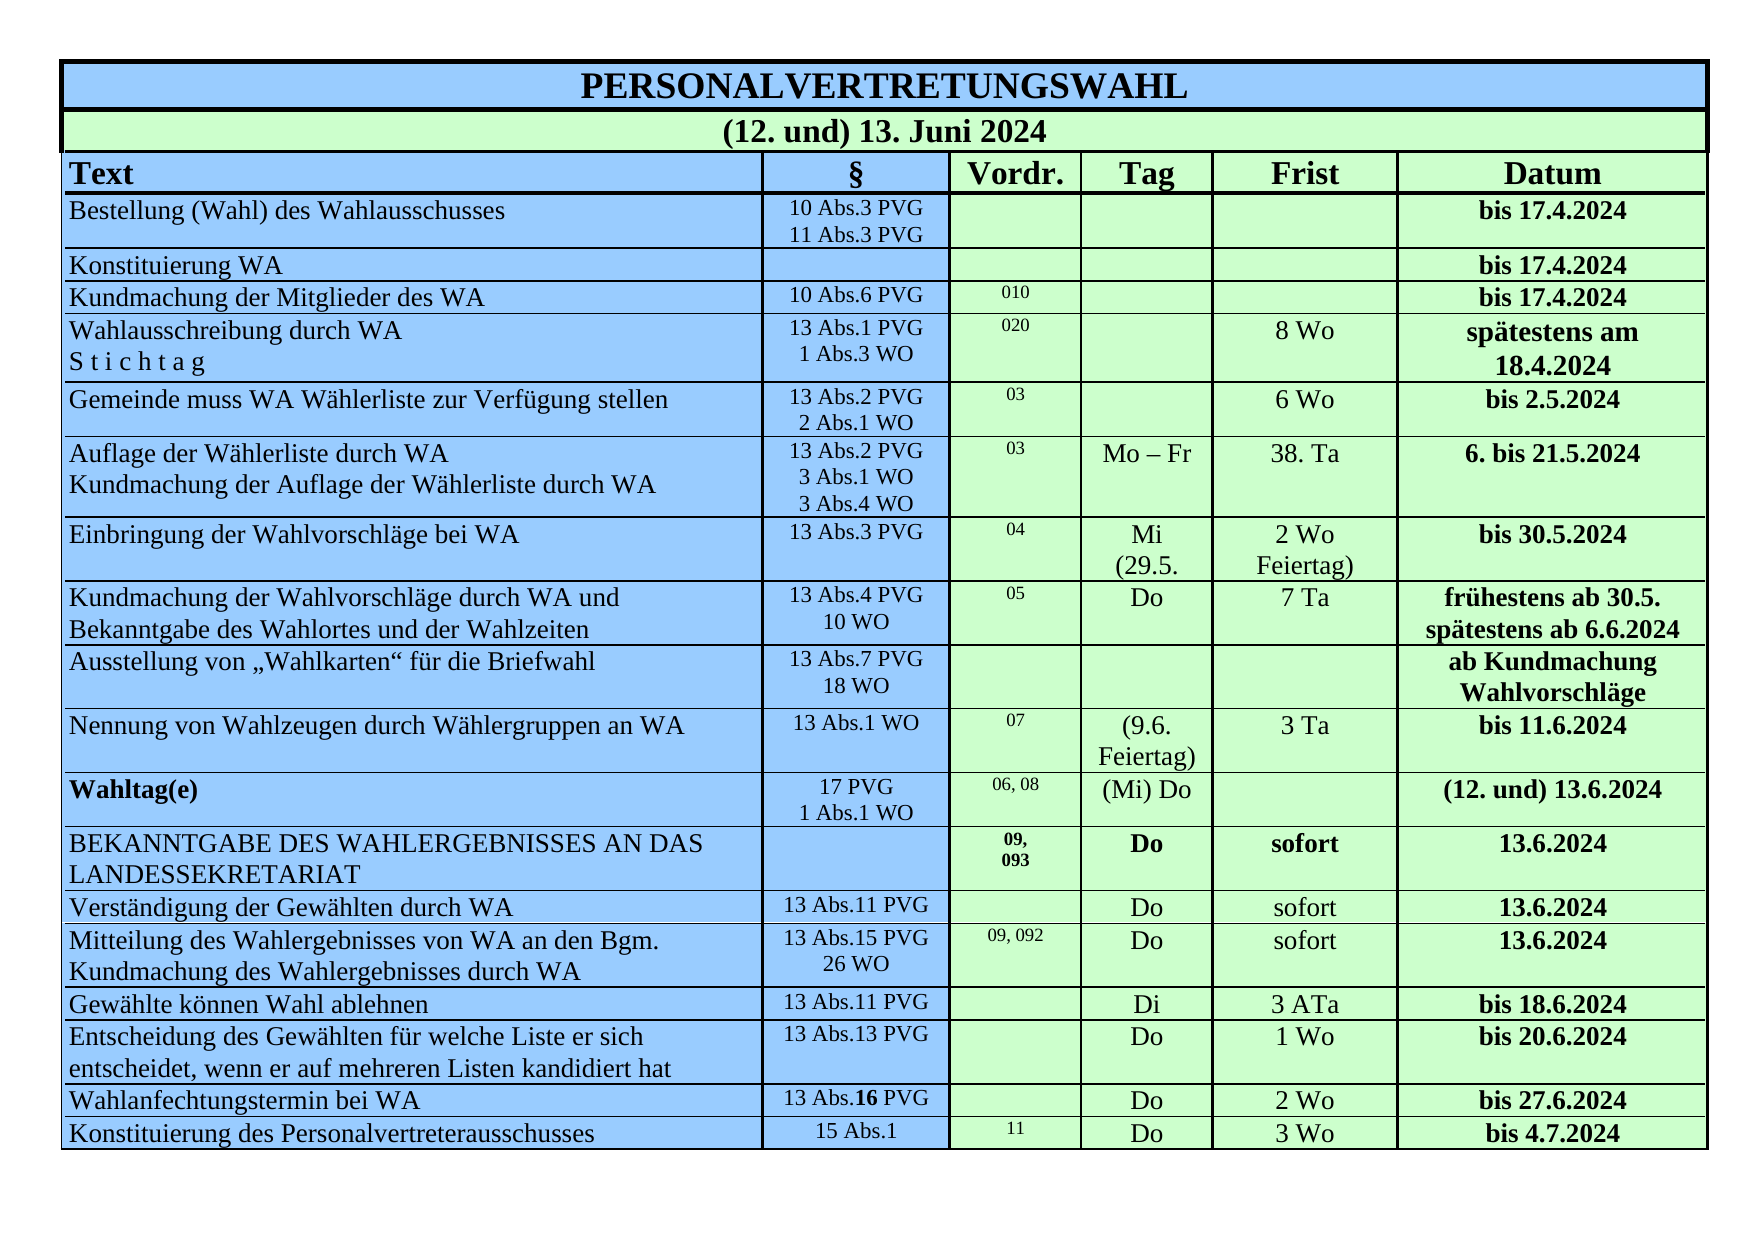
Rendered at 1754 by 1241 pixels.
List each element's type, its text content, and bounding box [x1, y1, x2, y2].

table_cell 05 [951, 582, 1080, 644]
table_cell 13.6.2024 [1399, 923, 1706, 986]
table_cell Bestellung (Wahl) des Wahlausschusses [62, 191, 761, 247]
table_cell Ausstellung von „Wahlkarten“ für die Briefwahl [62, 644, 761, 708]
table_cell Einbringung der Wahlvorschläge bei WA [62, 516, 761, 580]
table_cell Nennung von Wahlzeugen durch Wählergruppen an WA [62, 708, 761, 772]
table_cell 07 [951, 709, 1080, 772]
table_cell spätestens am 18.4.2024 [1399, 313, 1706, 381]
table_cell 6 Wo [1214, 383, 1396, 436]
table_cell 15 Abs.1 [764, 1117, 948, 1148]
table_cell Vordr. [951, 153, 1080, 191]
table_cell 3 Ta [1214, 709, 1396, 772]
table_cell BEKANNTGABE DES WAHLERGEBNISSES AN DAS LANDESSEKRETARIAT [62, 826, 761, 890]
table_cell Do [1082, 827, 1211, 890]
table_cell 13 Abs.11 PVG [764, 891, 948, 922]
table_cell 8 Wo [1214, 314, 1396, 381]
table_cell bis 30.5.2024 [1399, 516, 1706, 580]
table_cell 09, 092 [951, 924, 1080, 986]
table_cell 11 [951, 1117, 1080, 1148]
table_cell 13 Abs.3 PVG [764, 518, 948, 580]
table_cell [1082, 282, 1211, 313]
table_cell 06, 08 [951, 773, 1080, 826]
table_cell 10 Abs.6 PVG [764, 282, 948, 313]
table_cell [1082, 314, 1211, 381]
table_cell Wahlanfechtungstermin bei WA [62, 1083, 761, 1116]
table_cell 13 Abs.4 PVG 10 WO [764, 582, 948, 644]
table_cell Konstituierung des Personalvertreterausschusses [62, 1116, 761, 1148]
table_cell 03 [951, 437, 1080, 516]
table_cell [764, 827, 948, 890]
table_cell Konstituierung WA [62, 247, 761, 280]
table_cell Kundmachung der Mitglieder des WA [62, 280, 761, 313]
table_cell 38. Ta [1214, 437, 1396, 516]
table_cell 13 Abs.16 PVG [764, 1085, 948, 1116]
table_cell Mi (29.5. [1082, 518, 1211, 580]
table_cell Verständigung der Gewählten durch WA [62, 890, 761, 922]
table_cell [1082, 646, 1211, 708]
table_cell 13 Abs.11 PVG [764, 988, 948, 1019]
table_cell frühestens ab 30.5. spätestens ab 6.6.2024 [1399, 580, 1706, 644]
table_cell 13 Abs.7 PVG 18 WO [764, 646, 948, 708]
table_cell sofort [1214, 827, 1396, 890]
table_cell bis 27.6.2024 [1399, 1083, 1706, 1116]
table_cell [951, 646, 1080, 708]
table_cell 2 Wo [1214, 1085, 1396, 1116]
table_cell [1214, 282, 1396, 313]
table_cell 10 Abs.3 PVG 11 Abs.3 PVG [764, 195, 948, 247]
table_cell 03 [951, 383, 1080, 436]
table_cell 7 Ta [1214, 582, 1396, 644]
table_cell Gewählte können Wahl ablehnen [62, 986, 761, 1019]
table_cell 1 Wo [1214, 1021, 1396, 1083]
table_cell 13 Abs.15 PVG 26 WO [764, 924, 948, 986]
table_cell Gemeinde muss WA Wählerliste zur Verfügung stellen [62, 381, 761, 436]
table_cell Kundmachung der Wahlvorschläge durch WA und Bekanntgabe des Wahlortes und der Wahlzeiten [62, 580, 761, 644]
table_cell bis 17.4.2024 [1399, 280, 1706, 313]
table_cell 13.6.2024 [1399, 826, 1706, 890]
table_cell Text [62, 150, 761, 191]
table_cell 13 Abs.2 PVG 3 Abs.1 WO 3 Abs.4 WO [764, 437, 948, 516]
table_cell Do [1082, 891, 1211, 922]
table_cell (Mi) Do [1082, 773, 1211, 826]
table_cell bis 17.4.2024 [1399, 191, 1706, 247]
table_cell 13 Abs.13 PVG [764, 1021, 948, 1083]
table_cell bis 18.6.2024 [1399, 986, 1706, 1019]
table_cell sofort [1214, 924, 1396, 986]
table_cell Wahltag(e) [62, 772, 761, 826]
table_cell 13 Abs.2 PVG 2 Abs.1 WO [764, 383, 948, 436]
table_cell [764, 249, 948, 280]
table_cell 04 [951, 518, 1080, 580]
table_cell § [764, 153, 948, 191]
table_cell ab Kundmachung Wahlvorschläge [1399, 644, 1706, 708]
table_cell 13 Abs.1 PVG 1 Abs.3 WO [764, 314, 948, 381]
table_cell Di [1082, 988, 1211, 1019]
table_cell Wahlausschreibung durch WA S t i c h t a g [62, 313, 761, 381]
table_cell Mo – Fr [1082, 437, 1211, 516]
table_cell [951, 891, 1080, 922]
table_cell 3 ATa [1214, 988, 1396, 1019]
table_cell (12. und) 13.6.2024 [1399, 772, 1706, 826]
table_cell [951, 195, 1080, 247]
table_cell [1214, 773, 1396, 826]
table_cell [1214, 249, 1396, 280]
table_cell Mitteilung des Wahlergebnisses von WA an den Bgm. Kundmachung des Wahlergebnisses durch WA [62, 923, 761, 986]
table_cell [1214, 646, 1396, 708]
table_cell [1082, 249, 1211, 280]
table_cell [951, 1085, 1080, 1116]
table_cell Entscheidung des Gewählten für welche Liste er sich entscheidet, wenn er auf mehreren Listen kandidiert hat [62, 1019, 761, 1083]
table_cell 17 PVG 1 Abs.1 WO [764, 773, 948, 826]
table_cell sofort [1214, 891, 1396, 922]
table_cell Do [1082, 924, 1211, 986]
table_cell bis 11.6.2024 [1399, 708, 1706, 772]
table_cell (12. und) 13. Juni 2024 [64, 112, 1705, 150]
table_cell bis 4.7.2024 [1399, 1116, 1706, 1148]
table_cell 09, 093 [951, 827, 1080, 890]
table_cell [1082, 195, 1211, 247]
table_cell Do [1082, 1021, 1211, 1083]
table_cell [1082, 383, 1211, 436]
table_cell 2 Wo Feiertag) [1214, 518, 1396, 580]
table_cell [951, 249, 1080, 280]
table_cell (9.6. Feiertag) [1082, 709, 1211, 772]
table_cell Do [1082, 1117, 1211, 1148]
table_cell [951, 1021, 1080, 1083]
table_header PERSONALVERTRETUNGSWAHL [64, 64, 1705, 107]
table_cell 13.6.2024 [1399, 890, 1706, 922]
table_cell [1214, 195, 1396, 247]
table_cell bis 2.5.2024 [1399, 381, 1706, 436]
table_cell 3 Wo [1214, 1117, 1396, 1148]
table_cell Frist [1214, 153, 1396, 191]
table_cell 13 Abs.1 WO [764, 709, 948, 772]
table_cell Datum [1399, 153, 1706, 191]
table_cell bis 17.4.2024 [1399, 247, 1706, 280]
table_cell 6. bis 21.5.2024 [1399, 436, 1706, 516]
table_cell 020 [951, 314, 1080, 381]
table_cell [951, 988, 1080, 1019]
table_cell bis 20.6.2024 [1399, 1019, 1706, 1083]
table_cell Tag [1082, 153, 1211, 191]
table_cell Auflage der Wählerliste durch WA Kundmachung der Auflage der Wählerliste durch WA [62, 436, 761, 516]
table_cell 010 [951, 282, 1080, 313]
table_cell Do [1082, 1085, 1211, 1116]
table_cell Do [1082, 582, 1211, 644]
